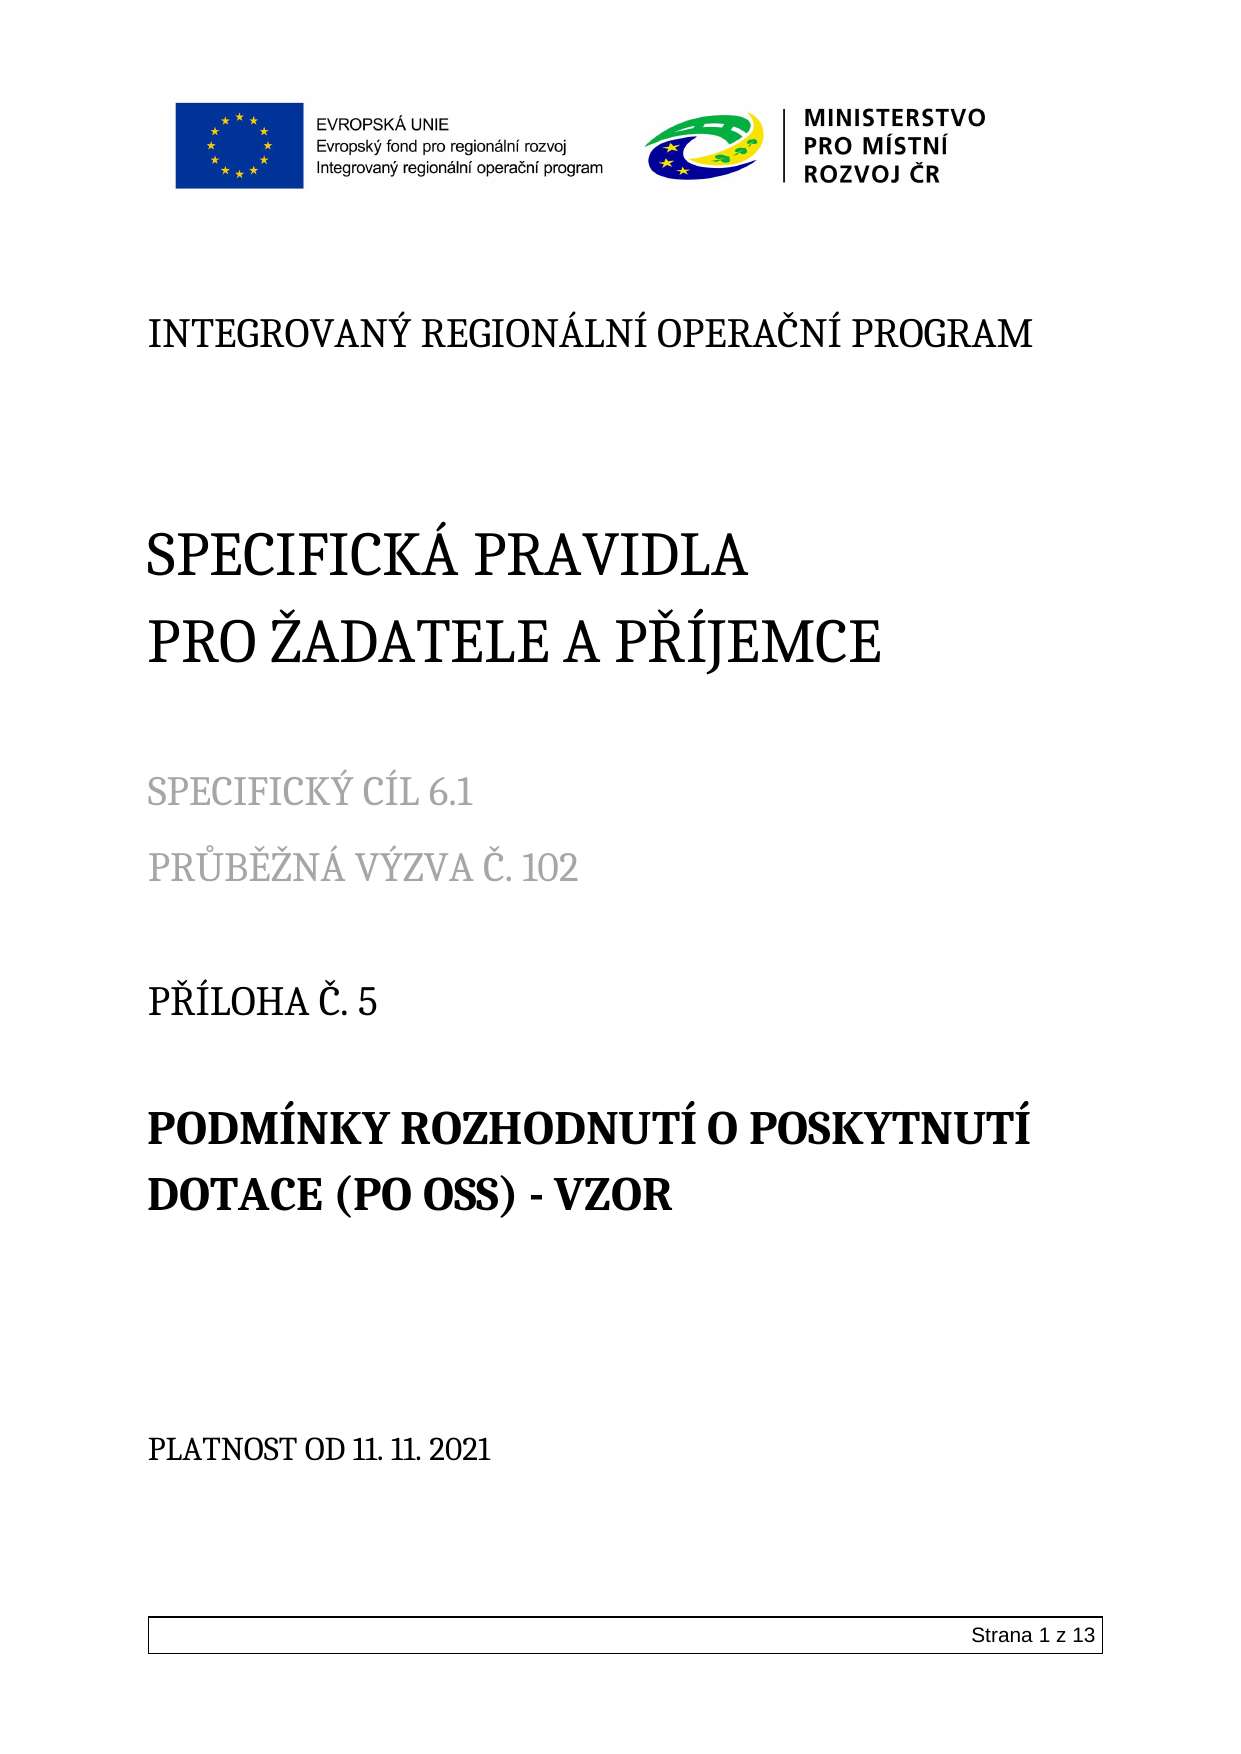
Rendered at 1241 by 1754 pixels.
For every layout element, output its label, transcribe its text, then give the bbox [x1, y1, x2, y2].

text SPECIFICKÝ CÍL 6.1 [148, 768, 1092, 816]
text PŘÍLOHA Č. 5 [148, 977, 1092, 1025]
text průběžná výzva č. 102 [148, 844, 1092, 892]
picture [147, 73, 1013, 217]
text pLATNOST OD 11. 11. 2021 [148, 1431, 1092, 1469]
text INTEGROVANÝ REGIONÁLNÍ OPERAČNÍ PROGRAM [148, 310, 1092, 358]
text SPECIFICKÁ PRAVIDLA [148, 519, 1092, 591]
text Podmínky Rozhodnutí o poskytnutí dotace (PO oss) - vzor [148, 1101, 1092, 1222]
text PRO ŽADATELE A PŘÍJEMCE [148, 606, 1092, 678]
